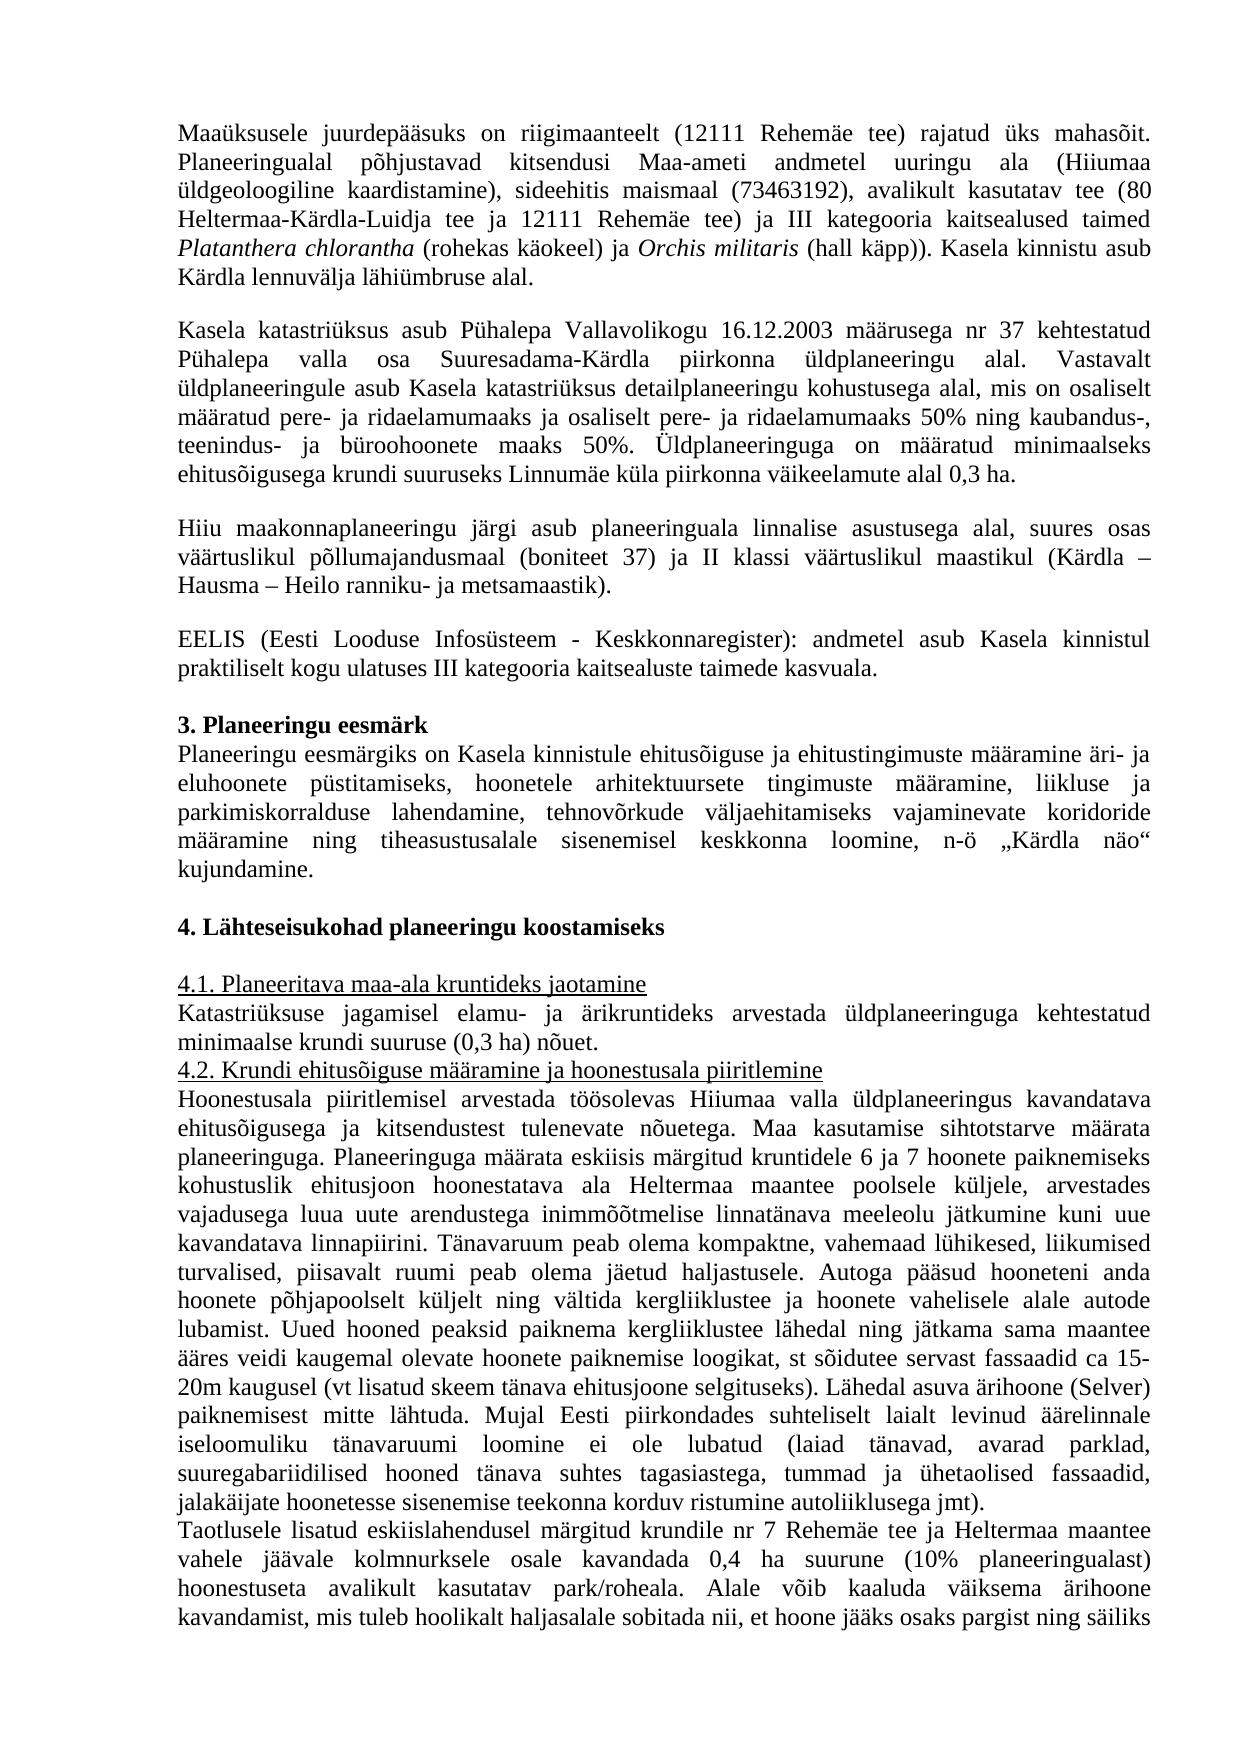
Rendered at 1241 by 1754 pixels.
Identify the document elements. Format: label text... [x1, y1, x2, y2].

text Planeeringu eesmärgiks on Kasela kinnistule ehitusõiguse ja ehitustingimuste määramine äri- ja eluhoonete püstitamiseks, hoonetele arhitektuursete tingimuste määramine, liikluse ja parkimiskorralduse lahendamine, tehnovõrkude väljaehitamiseks vajaminevate koridoride määramine ning tiheasustusalale sisenemisel keskkonna loomine, n-ö „Kärdla näo“ kujundamine. [177, 739, 1152, 883]
text 4.1. Planeeritava maa-ala kruntideks jaotamine [177, 969, 1152, 998]
text 4.2. Krundi ehitusõiguse määramine ja hoonestusala piiritlemine [177, 1056, 1152, 1084]
text EELIS (Eesti Looduse Infosüsteem - Keskkonnaregister): andmetel asub Kasela kinnistul praktiliselt kogu ulatuses III kategooria kaitsealuste taimede kasvuala. [177, 624, 1152, 682]
text Kasela katastriüksus asub Pühalepa Vallavolikogu 16.12.2003 määrusega nr 37 kehtestatud Pühalepa valla osa Suuresadama-Kärdla piirkonna üldplaneeringu alal. Vastavalt üldplaneeringule asub Kasela katastriüksus detailplaneeringu kohustusega alal, mis on osaliselt määratud pere- ja ridaelamumaaks ja osaliselt pere- ja ridaelamumaaks 50% ning kaubandus-, teenindus- ja büroohoonete maaks 50%. Üldplaneeringuga on määratud minimaalseks ehitusõigusega krundi suuruseks Linnumäe küla piirkonna väikeelamute alal 0,3 ha. [177, 316, 1152, 488]
text 4. Lähteseisukohad planeeringu koostamiseks [177, 912, 1152, 941]
text Maaüksusele juurdepääsuks on riigimaanteelt (12111 Rehemäe tee) rajatud üks mahasõit. Planeeringualal põhjustavad kitsendusi Maa-ameti andmetel uuringu ala (Hiiumaa üldgeoloogiline kaardistamine), sideehitis maismaal (73463192), avalikult kasutatav tee (80 Heltermaa-Kärdla-Luidja tee ja 12111 Rehemäe tee) ja III kategooria kaitsealused taimed Platanthera chlorantha (rohekas käokeel) ja Orchis militaris (hall käpp)). Kasela kinnistu asub Kärdla lennuvälja lähiümbruse alal. [177, 118, 1152, 291]
text 3. Planeeringu eesmärk [177, 711, 1152, 739]
text Hoonestusala piiritlemisel arvestada töösolevas Hiiumaa valla üldplaneeringus kavandatava ehitusõigusega ja kitsendustest tulenevate nõuetega. Maa kasutamise sihtotstarve määrata planeeringuga. Planeeringuga määrata eskiisis märgitud kruntidele 6 ja 7 hoonete paiknemiseks kohustuslik ehitusjoon hoonestatava ala Heltermaa maantee poolsele küljele, arvestades vajadusega luua uute arendustega inimmõõtmelise linnatänava meeleolu jätkumine kuni uue kavandatava linnapiirini. Tänavaruum peab olema kompaktne, vahemaad lühikesed, liikumised turvalised, piisavalt ruumi peab olema jäetud haljastusele. Autoga pääsud hooneteni anda hoonete põhjapoolselt küljelt ning vältida kergliiklustee ja hoonete vahelisele alale autode lubamist. Uued hooned peaksid paiknema kergliiklustee lähedal ning jätkama sama maantee ääres veidi kaugemal olevate hoonete paiknemise loogikat, st sõidutee servast fassaadid ca 15-20m kaugusel (vt lisatud skeem tänava ehitusjoone selgituseks). Lähedal asuva ärihoone (Selver) paiknemisest mitte lähtuda. Mujal Eesti piirkondades suhteliselt laialt levinud äärelinnale iseloomuliku tänavaruumi loomine ei ole lubatud (laiad tänavad, avarad parklad, suuregabariidilised hooned tänava suhtes tagasiastega, tummad ja ühetaolised fassaadid, jalakäijate hoonetesse sisenemise teekonna korduv ristumine autoliiklusega jmt). [177, 1084, 1152, 1516]
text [177, 1516, 1152, 1631]
text Katastriüksuse jagamisel elamu- ja ärikruntideks arvestada üldplaneeringuga kehtestatud minimaalse krundi suuruse (0,3 ha) nõuet. [177, 998, 1152, 1056]
text Hiiu maakonnaplaneeringu järgi asub planeeringuala linnalise asustusega alal, suures osas väärtuslikul põllumajandusmaal (boniteet 37) ja II klassi väärtuslikul maastikul (Kärdla – Hausma – Heilo ranniku- ja metsamaastik). [177, 513, 1152, 599]
